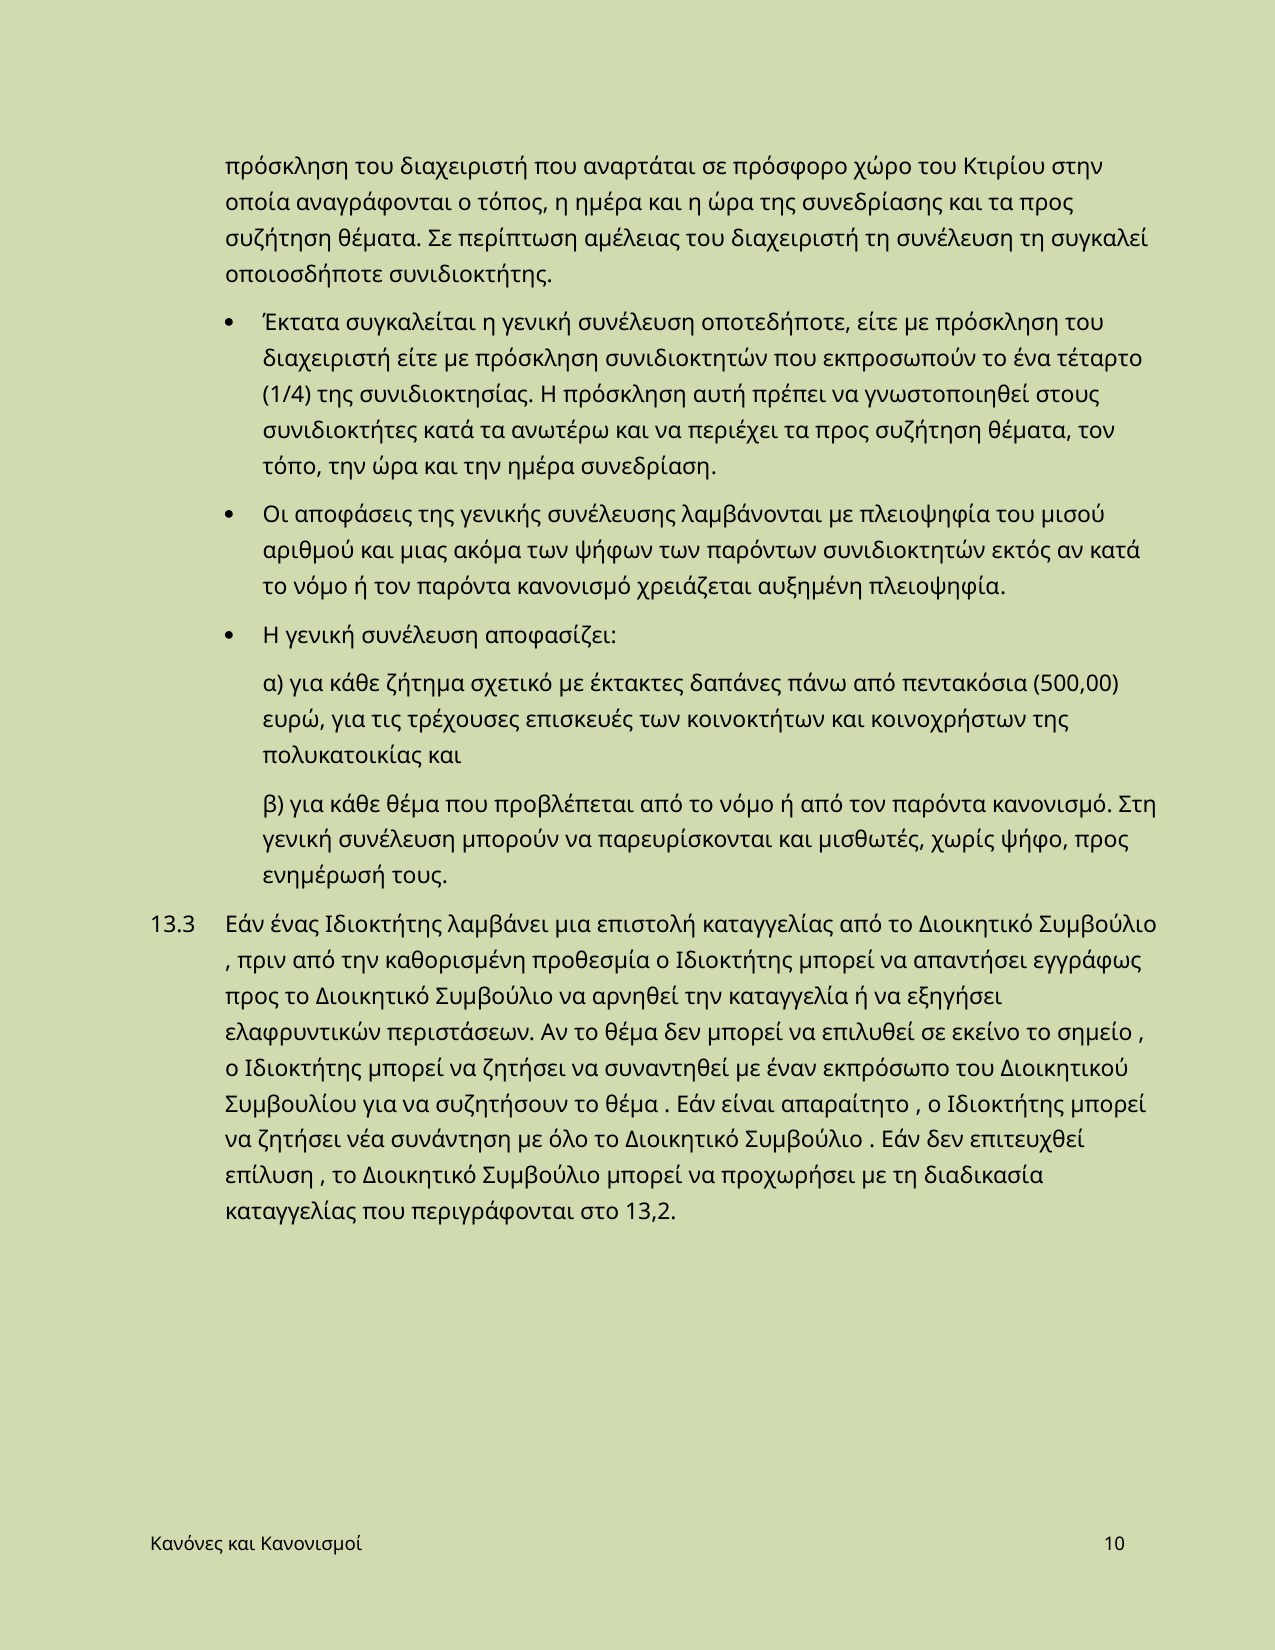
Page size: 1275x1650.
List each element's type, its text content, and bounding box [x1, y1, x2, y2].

list Η γενική συνέλευση αποφασίζει: [225, 619, 1162, 650]
list Οι αποφάσεις της γενικής συνέλευσης λαμβάνονται με πλειοψηφία του μισού αριθμού και μιας ακόμα των ψήφων των παρόντων συνιδιοκτητών εκτός αν κατά το νόμο ή τον παρόντα κανονισμό χρειάζεται αυξημένη πλειοψηφία. [225, 498, 1162, 602]
text α) για κάθε ζήτημα σχετικό με έκτακτες δαπάνες πάνω από πεντακόσια (500,00) ευρώ, για τις τρέχουσες επισκευές των κοινοκτήτων και κοινοχρήστων της πολυκατοικίας και [262, 667, 1162, 770]
list Έκτατα συγκαλείται η γενική συνέλευση οποτεδήποτε, είτε με πρόσκληση του διαχειριστή είτε με πρόσκληση συνιδιοκτητών που εκπροσωπούν το ένα τέταρτο (1/4) της συνιδιοκτησίας. Η πρόσκληση αυτή πρέπει να γνωστοποιηθεί στους συνιδιοκτήτες κατά τα ανωτέρω και να περιέχει τα προς συζήτηση θέματα, τον τόπο, την ώρα και την ημέρα συνεδρίαση. [225, 306, 1162, 481]
text β) για κάθε θέμα που προβλέπεται από το νόμο ή από τον παρόντα κανονισμό. Στη γενική συνέλευση μπορούν να παρευρίσκονται και μισθωτές, χωρίς ψήφο, προς ενημέρωσή τους. [262, 787, 1162, 891]
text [150, 150, 1162, 289]
text 13.3 Εάν ένας Ιδιοκτήτης λαμβάνει μια επιστολή καταγγελίας από το Διοικητικό Συμβούλιο , πριν από την καθορισμένη προθεσμία ο Ιδιοκτήτης μπορεί να απαντήσει εγγράφως προς το Διοικητικό Συμβούλιο να αρνηθεί την καταγγελία ή να εξηγήσει ελαφρυντικών περιστάσεων. Αν το θέμα δεν μπορεί να επιλυθεί σε εκείνο το σημείο , ο Ιδιοκτήτης μπορεί να ζητήσει να συναντηθεί με έναν εκπρόσωπο του Διοικητικού Συμβουλίου για να συζητήσουν το θέμα . Εάν είναι απαραίτητο , ο Ιδιοκτήτης μπορεί να ζητήσει νέα συνάντηση με όλο το Διοικητικό Συμβούλιο . Εάν δεν επιτευχθεί επίλυση , το Διοικητικό Συμβούλιο μπορεί να προχωρήσει με τη διαδικασία καταγγελίας που περιγράφονται στο 13,2. [150, 908, 1162, 1227]
